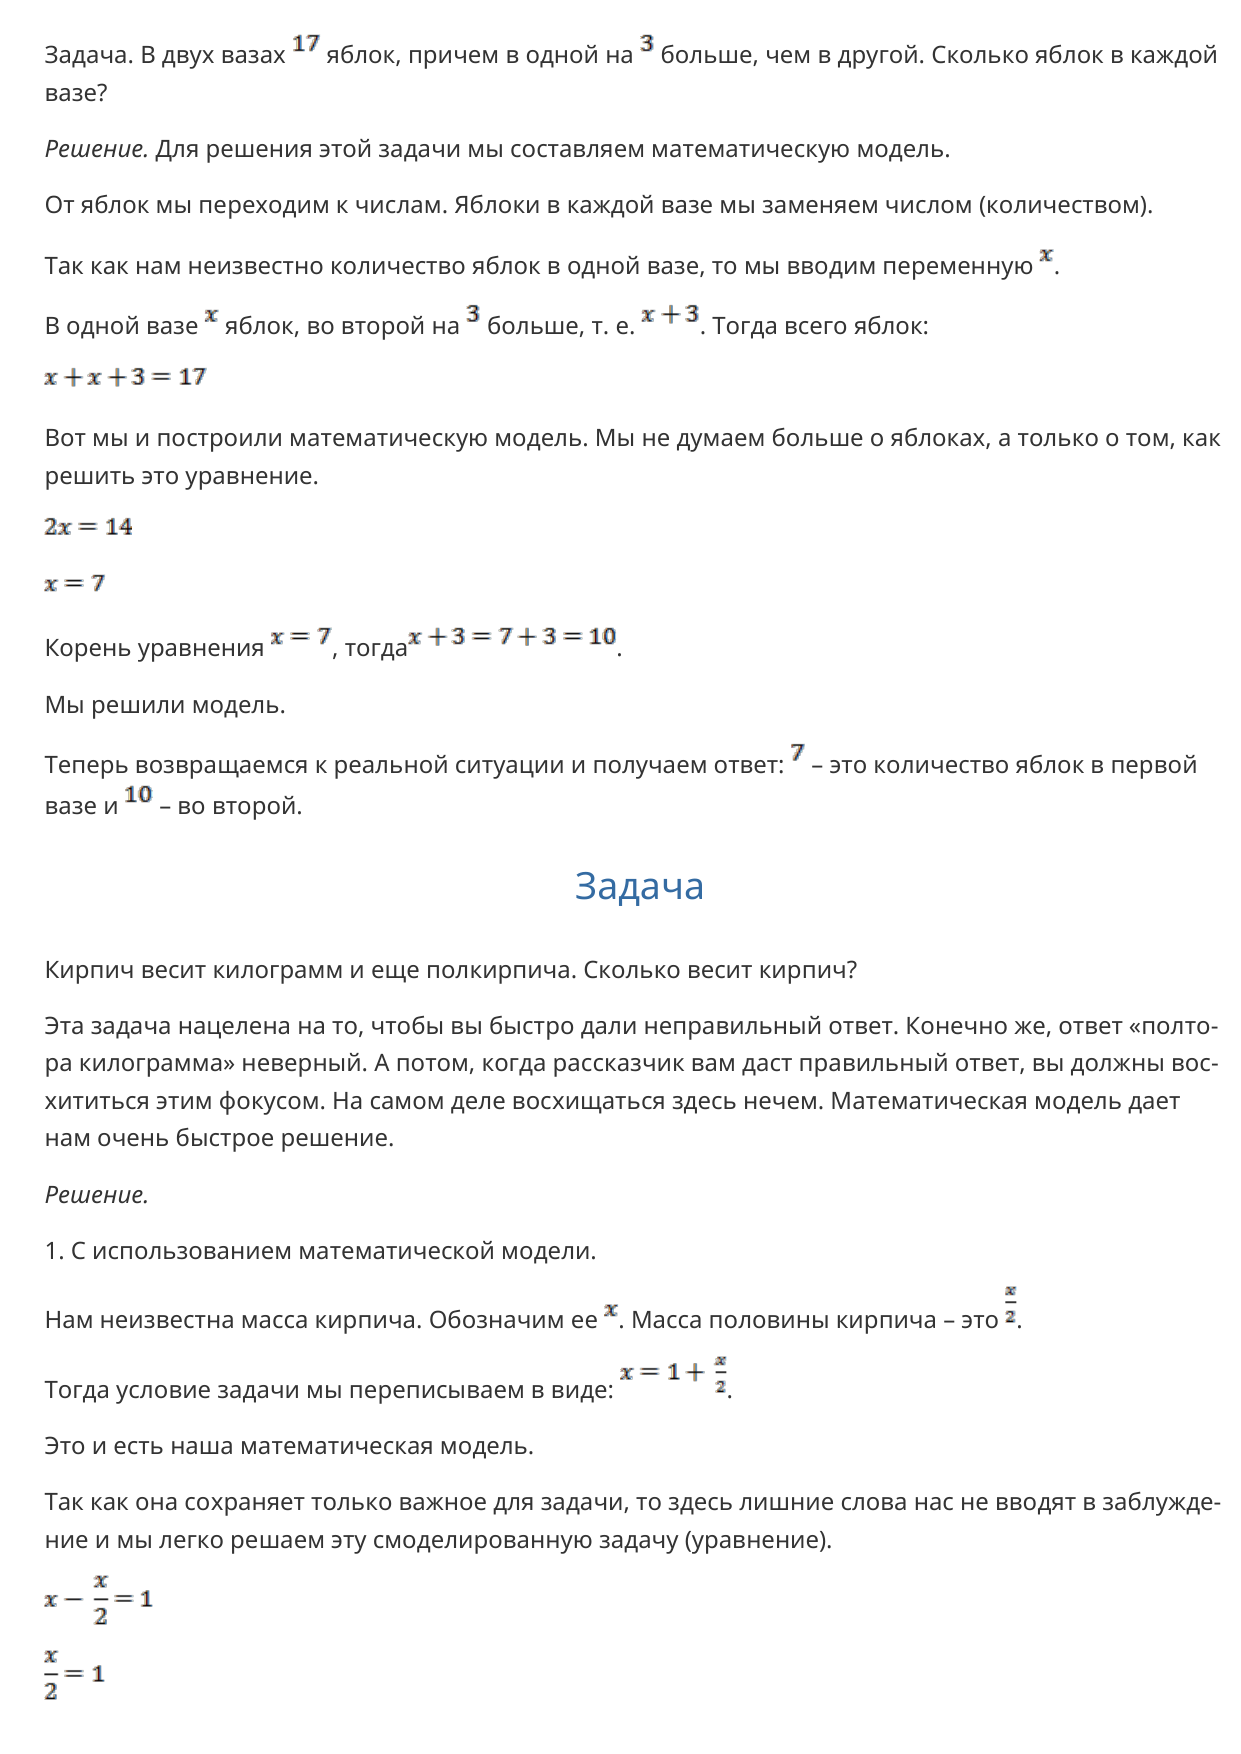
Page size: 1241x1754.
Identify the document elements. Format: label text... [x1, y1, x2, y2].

picture [1039, 239, 1054, 274]
text Эта задача нацелена на то, чтобы вы быстро дали неправильный ответ. Конечно же, ответ «полтора килограмма» неверный. А потом, когда рассказчик вам даст правильный ответ, вы должны восхититься этим фокусом. На самом деле восхищаться здесь нечем. Математическая модель дает нам очень быстрое решение. [44, 1004, 1226, 1154]
text Так как она сохраняет только важное для задачи, то здесь лишние слова нас не вводят в заблуждение и мы легко решаем эту смоделированную задачу (уравнение). [44, 1480, 1226, 1555]
text Задача. В двух вазах яблок, причем в одной на больше, чем в другой. Сколько яблок в каждой вазе? [44, 29, 1226, 108]
picture [641, 299, 700, 335]
picture [44, 363, 207, 398]
text Мы решили модель. [44, 682, 1226, 720]
text Это и есть наша математическая модель. [44, 1424, 1226, 1461]
text Нам неизвестна масса кирпича. Обозначим ее . Масса половины кирпича – это . [44, 1285, 1226, 1336]
picture [408, 622, 617, 657]
text В одной вазе яблок, во второй на больше, т. е. . Тогда всего яблок: [44, 300, 1226, 341]
picture [791, 738, 805, 774]
text От яблок мы переходим к числам. Яблоки в каждой вазе мы заменяем числом (количеством). [44, 183, 1226, 221]
text Решение. Для решения этой задачи мы составляем математическую модель. [44, 127, 1226, 165]
picture [271, 622, 332, 657]
text Решение. [44, 1172, 1226, 1210]
picture [604, 1294, 619, 1329]
picture [640, 29, 655, 64]
text Теперь возвращаемся к реальной ситуации и получаем ответ: – это количество яблок в первой вазе и – во второй. [44, 739, 1226, 821]
picture [44, 569, 106, 604]
text Задача [44, 859, 1226, 910]
text Вот мы и построили математическую модель. Мы не думаем больше о яблоках, а только о том, как решить это уравнение. [44, 416, 1226, 491]
picture [292, 29, 321, 64]
picture [204, 299, 219, 335]
picture [620, 1354, 727, 1399]
picture [1005, 1285, 1017, 1329]
text 1. С использованием математической модели. [44, 1229, 1226, 1266]
text Кирпич весит килограмм и еще полкирпича. Сколько весит кирпич? [44, 947, 1226, 985]
picture [124, 780, 153, 815]
text Тогда условие задачи мы переписываем в виде: . [44, 1354, 1226, 1405]
picture [466, 299, 481, 335]
picture [44, 1648, 106, 1706]
picture [44, 513, 132, 548]
text Корень уравнения , тогда. [44, 622, 1226, 664]
picture [44, 1573, 154, 1631]
text Так как нам неизвестно количество яблок в одной вазе, то мы вводим переменную . [44, 240, 1226, 281]
